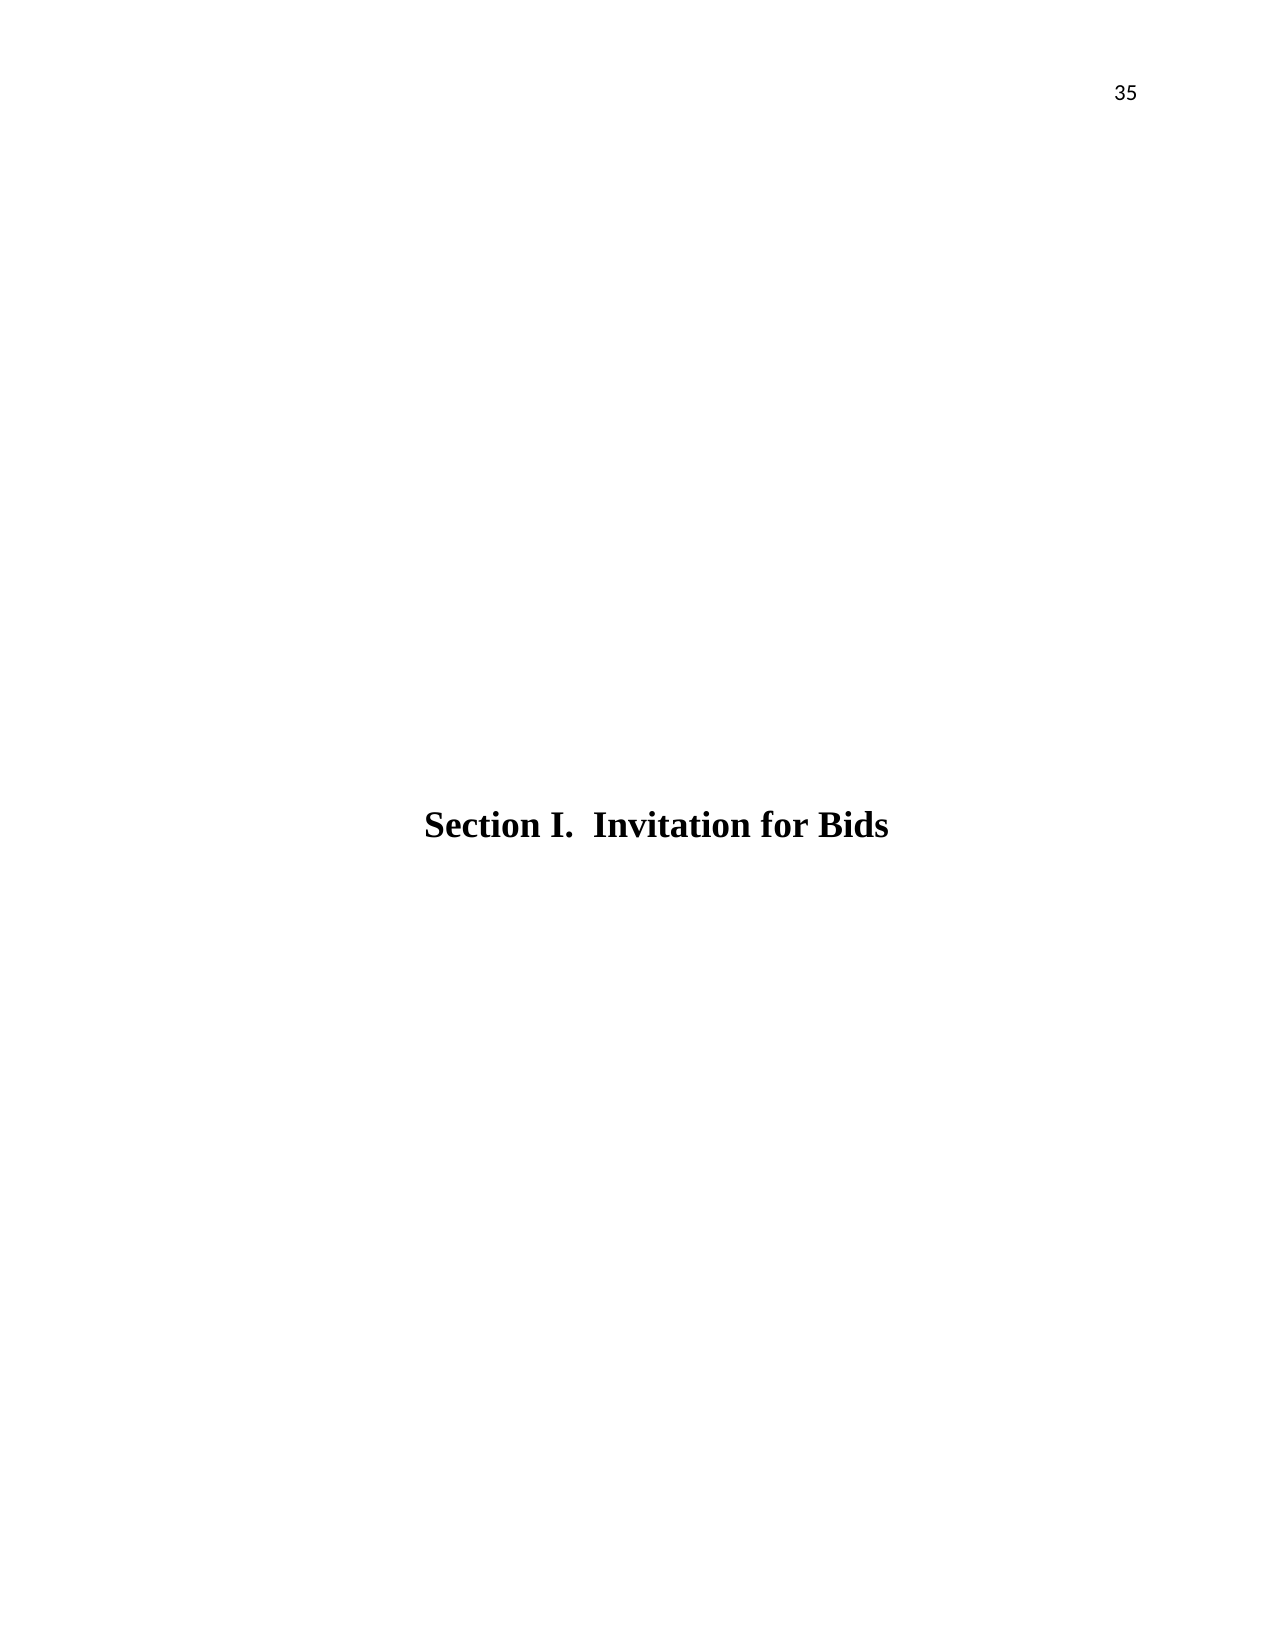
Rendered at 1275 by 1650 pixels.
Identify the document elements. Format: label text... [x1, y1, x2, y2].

text Section I. Invitation for Bids [419, 803, 893, 845]
